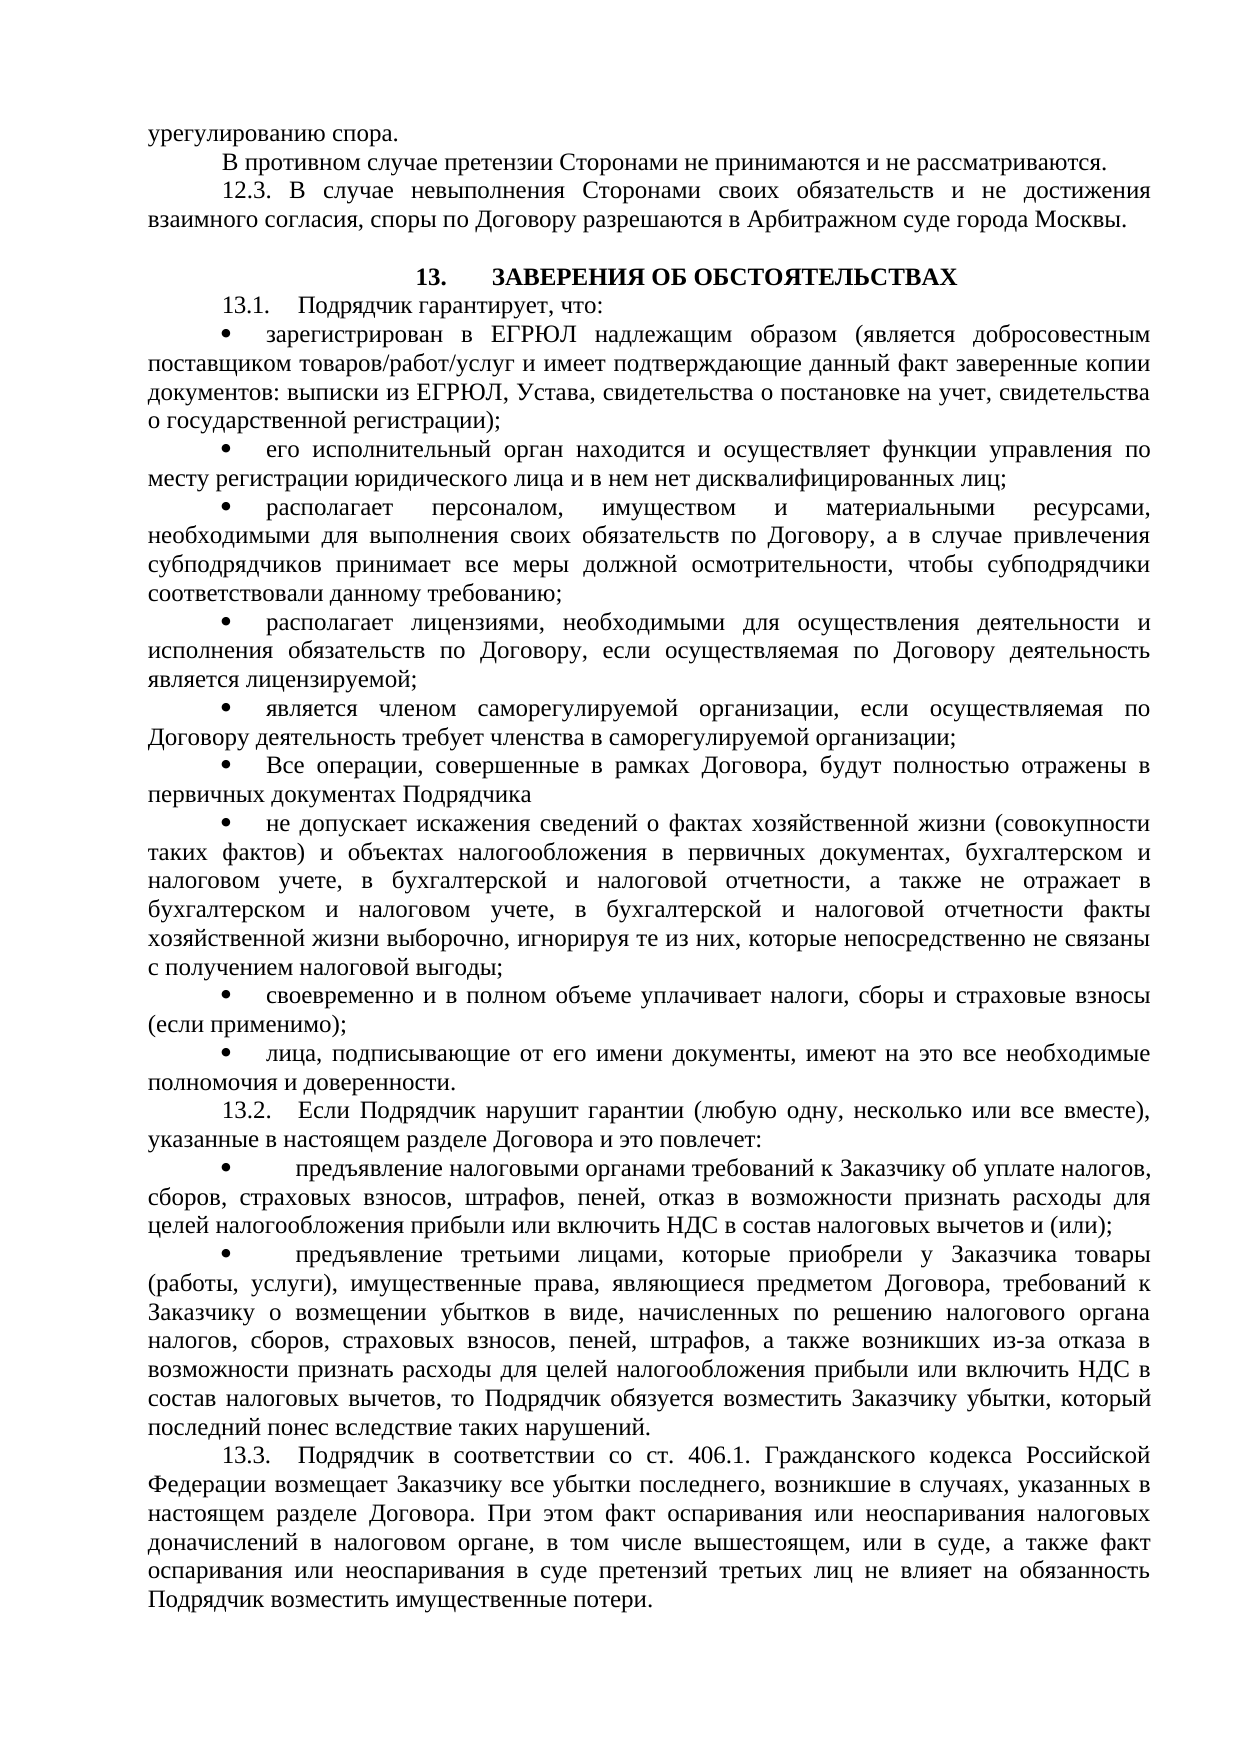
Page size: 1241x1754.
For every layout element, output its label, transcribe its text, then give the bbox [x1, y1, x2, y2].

list является членом саморегулируемой организации, если осуществляемая по Договору деятельность требует членства в саморегулируемой организации; [148, 693, 1152, 751]
list располагает персоналом, имуществом и материальными ресурсами, необходимыми для выполнения своих обязательств по Договору, а в случае привлечения субподрядчиков принимает все меры должной осмотрительности, чтобы субподрядчики соответствовали данному требованию; [148, 492, 1152, 607]
list ЗАВЕРЕНИЯ ОБ ОБСТОЯТЕЛЬСТВАХ [148, 262, 1152, 291]
list предъявление третьими лицами, которые приобрели у Заказчика товары (работы, услуги), имущественные права, являющиеся предметом Договора, требований к Заказчику о возмещении убытков в виде, начисленных по решению налогового органа налогов, сборов, страховых взносов, пеней, штрафов, а также возникших из-за отказа в возможности признать расходы для целей налогообложения прибыли или включить НДС в состав налоговых вычетов, то Подрядчик обязуется возместить Заказчику убытки, который последний понес вследствие таких нарушений. [148, 1239, 1152, 1441]
list лица, подписывающие от его имени документы, имеют на это все необходимые полномочия и доверенности. [148, 1038, 1152, 1096]
list Подрядчик гарантирует, что: [148, 291, 1152, 319]
list зарегистрирован в ЕГРЮЛ надлежащим образом (является добросовестным поставщиком товаров/работ/услуг и имеет подтверждающие данный факт заверенные копии документов: выписки из ЕГРЮЛ, Устава, свидетельства о постановке на учет, свидетельства о государственной регистрации); [148, 319, 1152, 434]
list не допускает искажения сведений о фактах хозяйственной жизни (совокупности таких фактов) и объектах налогообложения в первичных документах, бухгалтерском и налоговом учете, в бухгалтерской и налоговой отчетности, а также не отражает в бухгалтерском и налоговом учете, в бухгалтерской и налоговой отчетности факты хозяйственной жизни выборочно, игнорируя те из них, которые непосредственно не связаны с получением налоговой выгоды; [148, 808, 1152, 981]
list его исполнительный орган находится и осуществляет функции управления по месту регистрации юридического лица и в нем нет дисквалифицированных лиц; [148, 434, 1152, 492]
list предъявление налоговыми органами требований к Заказчику об уплате налогов, сборов, страховых взносов, штрафов, пеней, отказ в возможности признать расходы для целей налогообложения прибыли или включить НДС в состав налоговых вычетов и (или); [148, 1153, 1152, 1239]
text 12.3. В случае невыполнения Сторонами своих обязательств и не достижения взаимного согласия, споры по Договору разрешаются в Арбитражном суде города Москвы. [148, 176, 1152, 233]
text В противном случае претензии Сторонами не принимаются и не рассматриваются. [148, 147, 1152, 176]
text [148, 118, 1152, 147]
list Подрядчик в соответствии со ст. 406.1. Гражданского кодекса Российской Федерации возмещает Заказчику все убытки последнего, возникшие в случаях, указанных в настоящем разделе Договора. При этом факт оспаривания или неоспаривания налоговых доначислений в налоговом органе, в том числе вышестоящем, или в суде, а также факт оспаривания или неоспаривания в суде претензий третьих лиц не влияет на обязанность Подрядчик возместить имущественные потери. [148, 1441, 1152, 1613]
list Все операции, совершенные в рамках Договора, будут полностью отражены в первичных документах Подрядчика [148, 751, 1152, 808]
list располагает лицензиями, необходимыми для осуществления деятельности и исполнения обязательств по Договору, если осуществляемая по Договору деятельность является лицензируемой; [148, 607, 1152, 693]
list Если Подрядчик нарушит гарантии (любую одну, несколько или все вместе), указанные в настоящем разделе Договора и это повлечет: [148, 1096, 1152, 1153]
list своевременно и в полном объеме уплачивает налоги, сборы и страховые взносы (если применимо); [148, 981, 1152, 1038]
